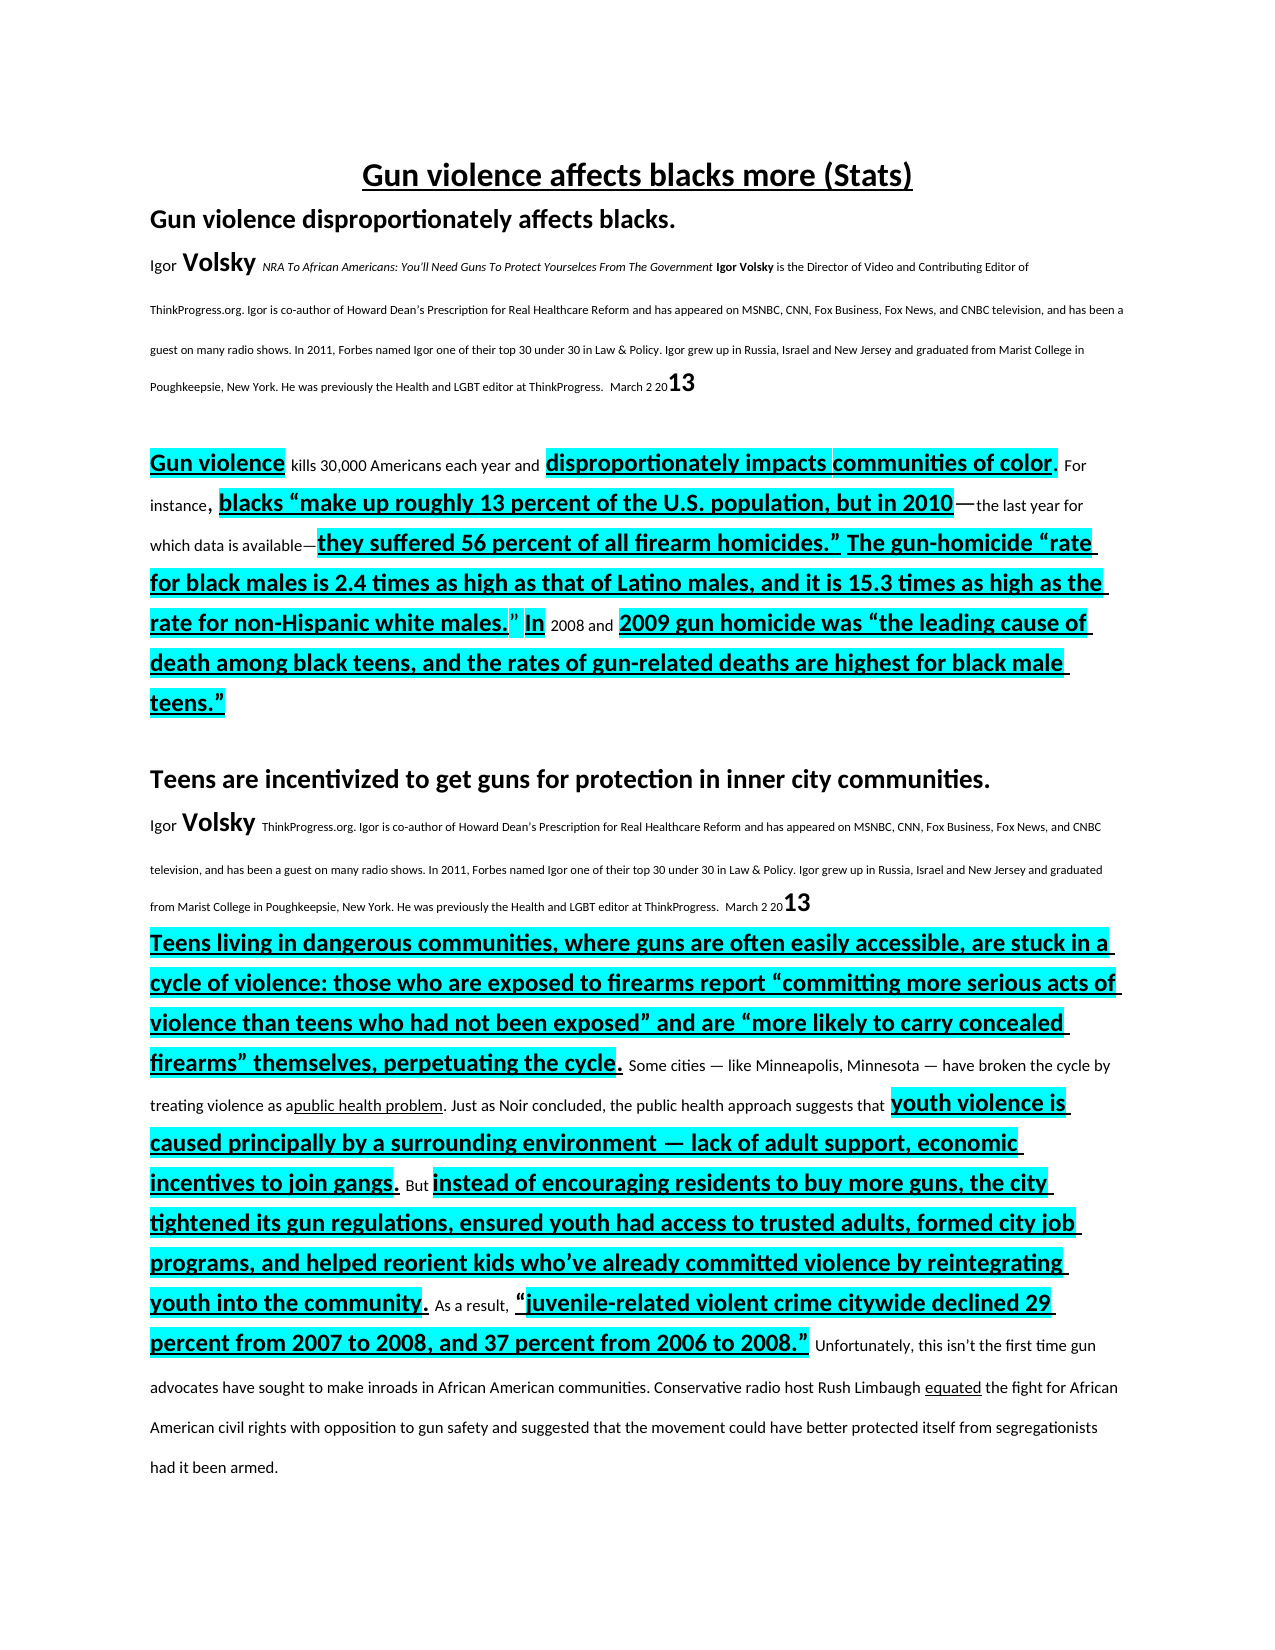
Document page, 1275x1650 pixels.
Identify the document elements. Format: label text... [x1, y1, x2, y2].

text Teens living in dangerous communities, where guns are often easily accessible, are stuck in a cycle of violence: those who are exposed to firearms report “committing more serious acts of violence than teens who had not been exposed” and are “more likely to carry concealed firearms” themselves, perpetuating the cycle. Some cities — like Minneapolis, Minnesota — have broken the cycle by treating violence as apublic health problem. Just as Noir concluded, the public health approach suggests that youth violence is caused principally by a surrounding environment — lack of adult support, economic incentives to join gangs. But instead of encouraging residents to buy more guns, the city tightened its gun regulations, ensured youth had access to trusted adults, formed city job programs, and helped reorient kids who’ve already committed violence by reintegrating youth into the community. As a result, “juvenile-related violent crime citywide declined 29 percent from 2007 to 2008, and 37 percent from 2006 to 2008.” Unfortunately, this isn’t the first time gun advocates have sought to make inroads in African American communities. Conservative radio host Rush Limbaugh equated the fight for African American civil rights with opposition to gun safety and suggested that the movement could have better protected itself from segregationists had it been armed. [150, 918, 1125, 1478]
subtitle Gun violence disproportionately affects blacks. [150, 202, 1125, 235]
text Gun violence kills 30,000 Americans each year and disproportionately impacts communities of color. For instance, blacks “make up roughly 13 percent of the U.S. population, but in 2010—the last year for which data is available—they suffered 56 percent of all firearm homicides.” The gun-homicide “rate for black males is 2.4 times as high as that of Latino males, and it is 15.3 times as high as the rate for non-Hispanic white males.” In 2008 and 2009 gun homicide was “the leading cause of death among black teens, and the rates of gun-related deaths are highest for black male teens.” [150, 438, 1125, 718]
subtitle Gun violence affects blacks more (Stats) [150, 154, 1125, 195]
subtitle Teens are incentivized to get guns for protection in inner city communities. [150, 762, 1125, 795]
text Igor Volsky NRA To African Americans: You’ll Need Guns To Protect Yourselces From The Government Igor Volsky is the Director of Video and Contributing Editor of ThinkProgress.org. Igor is co-author of Howard Dean’s Prescription for Real Healthcare Reform and has appeared on MSNBC, CNN, Fox Business, Fox News, and CNBC television, and has been a guest on many radio shows. In 2011, Forbes named Igor one of their top 30 under 30 in Law & Policy. Igor grew up in Russia, Israel and New Jersey and graduated from Marist College in Poughkeepsie, New York. He was previously the Health and LGBT editor at ThinkProgress. March 2 2013 [150, 238, 1125, 398]
text Igor Volsky ThinkProgress.org. Igor is co-author of Howard Dean’s Prescription for Real Healthcare Reform and has appeared on MSNBC, CNN, Fox Business, Fox News, and CNBC television, and has been a guest on many radio shows. In 2011, Forbes named Igor one of their top 30 under 30 in Law & Policy. Igor grew up in Russia, Israel and New Jersey and graduated from Marist College in Poughkeepsie, New York. He was previously the Health and LGBT editor at ThinkProgress. March 2 2013 [150, 798, 1125, 918]
